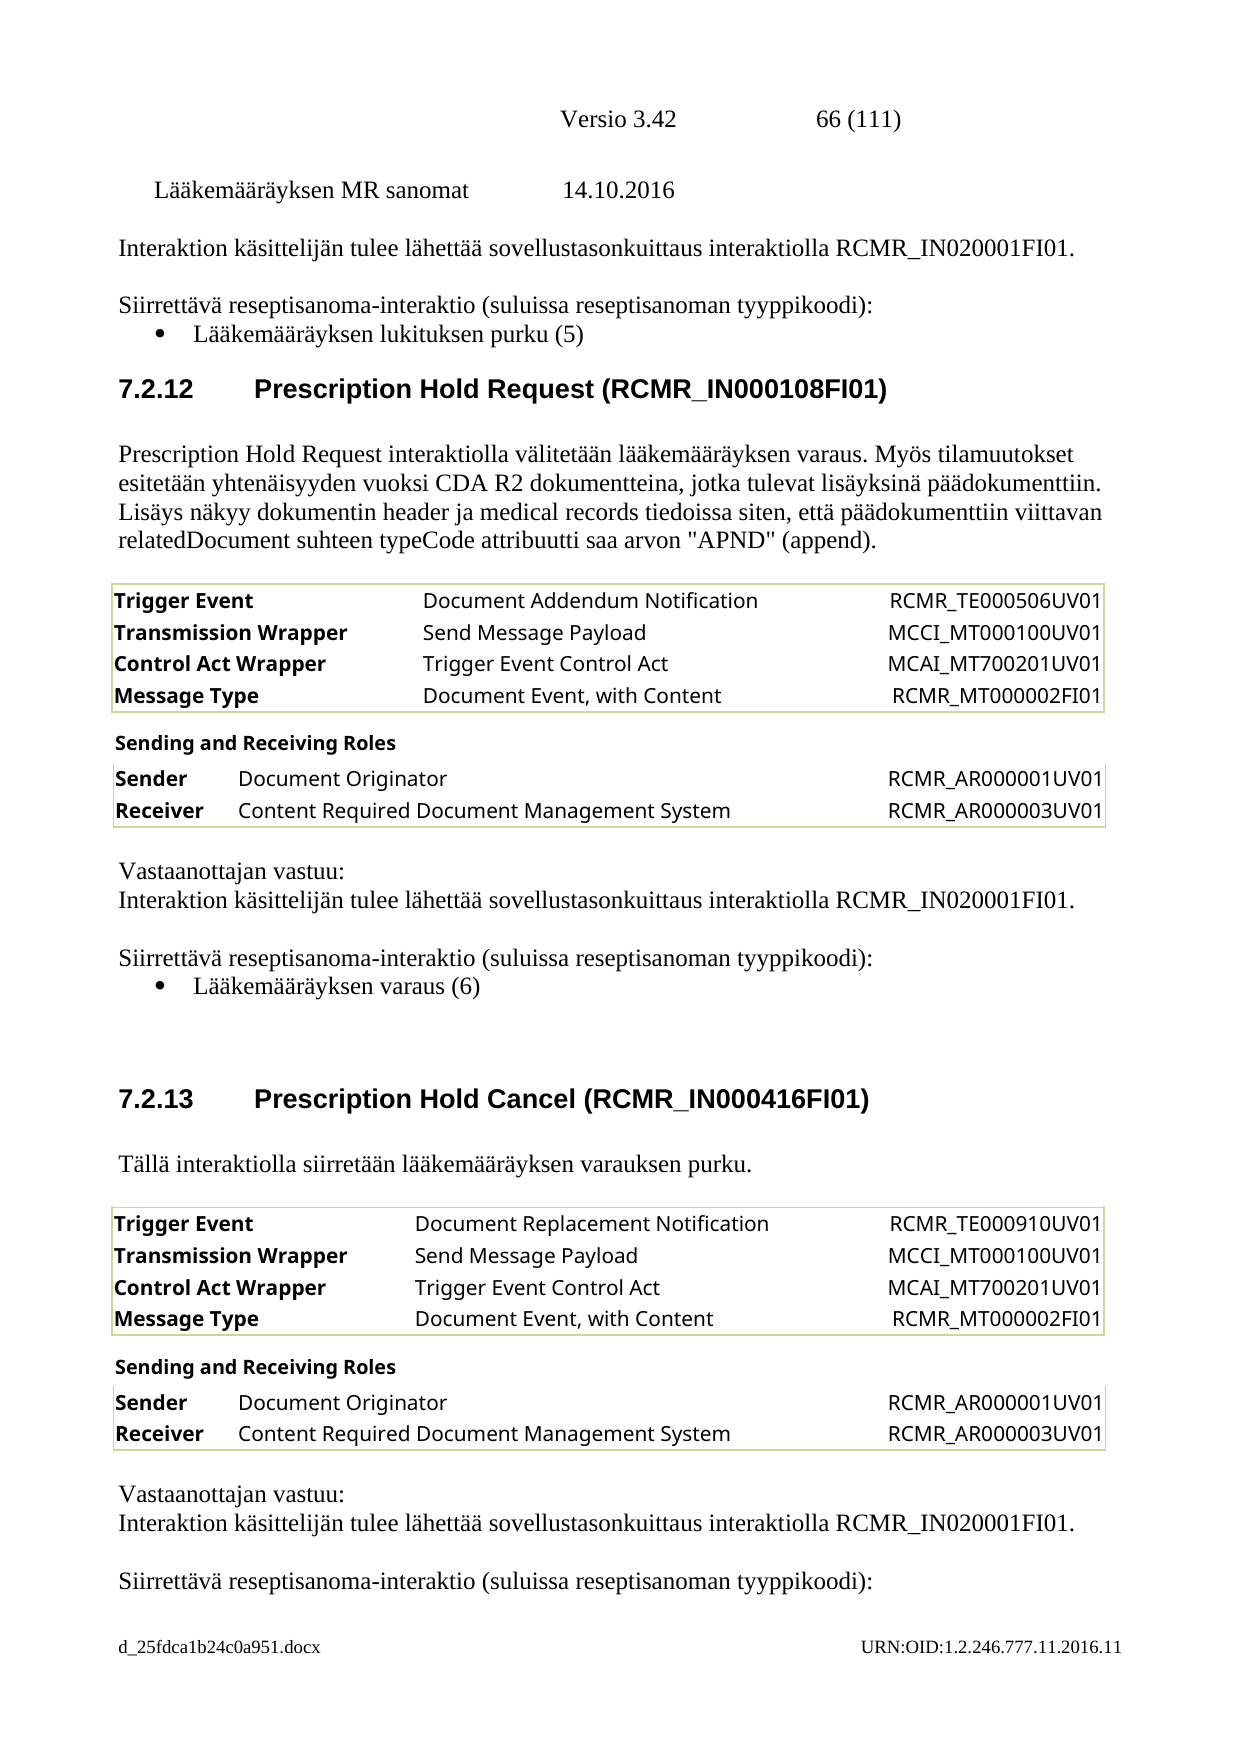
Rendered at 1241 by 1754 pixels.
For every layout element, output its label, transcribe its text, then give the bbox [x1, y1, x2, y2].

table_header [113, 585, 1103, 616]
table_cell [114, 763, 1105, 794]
list Lääkemääräyksen varaus (6) [156, 971, 1122, 1000]
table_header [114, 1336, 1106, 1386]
text Vastaanottajan vastuu: [118, 856, 1122, 885]
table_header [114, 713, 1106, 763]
text Tällä interaktiolla siirretään lääkemääräyksen varauksen purku. [118, 1149, 1122, 1178]
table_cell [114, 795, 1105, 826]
text Prescription Hold Request interaktiolla välitetään lääkemääräyksen varaus. Myös tilamuutokset esitetään yhtenäisyyden vuoksi CDA R2 dokumentteina, jotka tulevat lisäyksinä päädokumenttiin. Lisäys näkyy dokumentin header ja medical records tiedoissa siten, että päädokumenttiin viittavan relatedDocument suhteen typeCode attribuutti saa arvon "APND" (append). [118, 439, 1122, 554]
text Siirrettävä reseptisanoma-interaktio (suluissa reseptisanoman tyyppikoodi): [118, 1566, 1122, 1594]
list Lääkemääräyksen lukituksen purku (5) [156, 319, 1122, 348]
text Interaktion käsittelijän tulee lähettää sovellustasonkuittaus interaktiolla RCMR_IN020001FI01. [118, 233, 1122, 262]
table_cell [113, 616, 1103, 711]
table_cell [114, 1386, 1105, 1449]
subtitle Prescription Hold Request (RCMR_IN000108FI01) [118, 373, 1122, 404]
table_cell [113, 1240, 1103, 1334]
text Vastaanottajan vastuu: [118, 1479, 1122, 1508]
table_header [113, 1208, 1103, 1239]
text Siirrettävä reseptisanoma-interaktio (suluissa reseptisanoman tyyppikoodi): [118, 291, 1122, 319]
subtitle Prescription Hold Cancel (RCMR_IN000416FI01) [118, 1083, 1122, 1114]
text Interaktion käsittelijän tulee lähettää sovellustasonkuittaus interaktiolla RCMR_IN020001FI01. [118, 1508, 1122, 1537]
text Interaktion käsittelijän tulee lähettää sovellustasonkuittaus interaktiolla RCMR_IN020001FI01. [118, 885, 1122, 914]
text Siirrettävä reseptisanoma-interaktio (suluissa reseptisanoman tyyppikoodi): [118, 943, 1122, 971]
